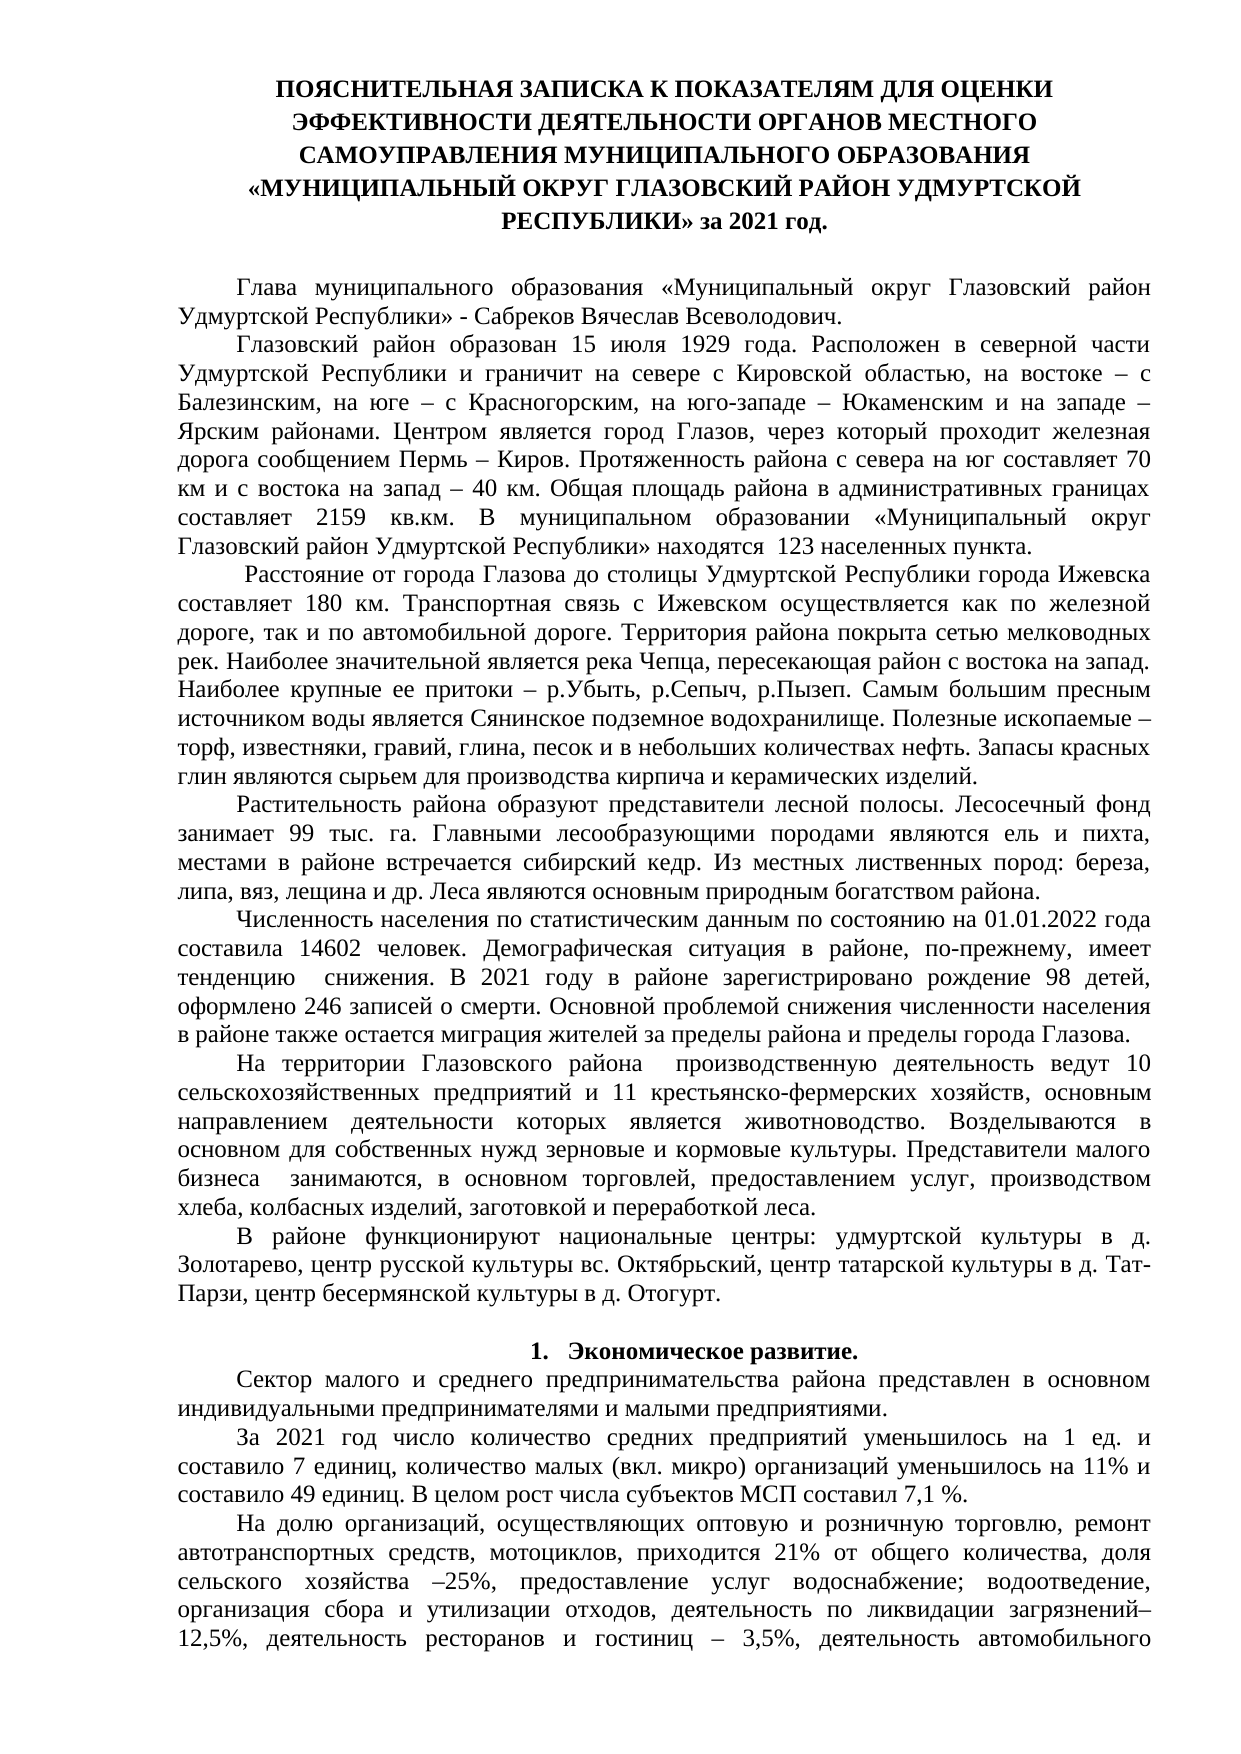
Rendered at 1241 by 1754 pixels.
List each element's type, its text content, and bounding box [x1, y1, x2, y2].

text Глазовский район образован 15 июля 1929 года. Расположен в северной части Удмуртской Республики и граничит на севере с Кировской областью, на востоке – с Балезинским, на юге – с Красногорским, на юго-западе – Юкаменским и на западе – Ярским районами. Центром является город Глазов, через который проходит железная дорога сообщением Пермь – Киров. Протяженность района с севера на юг составляет 70 км и с востока на запад – 40 км. Общая площадь района в административных границах составляет 2159 кв.км. В муниципальном образовании «Муниципальный округ Глазовский район Удмуртской Республики» находятся 123 населенных пункта. [177, 329, 1152, 559]
list Экономическое развитие. [236, 1336, 1152, 1364]
text Численность населения по статистическим данным по состоянию на 01.01.2022 года составила 14602 человек. Демографическая ситуация в районе, по-прежнему, имеет тенденцию снижения. В 2021 году в районе зарегистрировано рождение 98 детей, оформлено 246 записей о смерти. Основной проблемой снижения численности населения в районе также остается миграция жителей за пределы района и пределы города Глазова. [177, 904, 1152, 1048]
list Сектор малого и среднего предпринимательства района представлен в основном индивидуальными предпринимателями и малыми предприятиями. [177, 1364, 1152, 1422]
text В районе функционируют национальные центры: удмуртской культуры в д. Золотарево, центр русской культуры вс. Октябрьский, центр татарской культуры в д. Тат-Парзи, центр бесермянской культуры в д. Отогурт. [177, 1221, 1152, 1307]
text ПОЯСНИТЕЛЬНАЯ ЗАПИСКА К ПОКАЗАТЕЛЯМ ДЛЯ ОЦЕНКИ ЭФФЕКТИВНОСТИ ДЕЯТЕЛЬНОСТИ ОРГАНОВ МЕСТНОГО САМОУПРАВЛЕНИЯ МУНИЦИПАЛЬНОГО ОБРАЗОВАНИЯ [177, 74, 1152, 169]
text Расстояние от города Глазова до столицы Удмуртской Республики города Ижевска составляет 180 км. Транспортная связь с Ижевском осуществляется как по железной дороге, так и по автомобильной дороге. Территория района покрыта сетью мелководных рек. Наиболее значительной является река Чепца, пересекающая район с востока на запад. Наиболее крупные ее притоки – р.Убыть, р.Сепыч, р.Пызеп. Самым большим пресным источником воды является Сянинское подземное водохранилище. Полезные ископаемые – торф, известняки, гравий, глина, песок и в небольших количествах нефть. Запасы красных глин являются сырьем для производства кирпича и керамических изделий. [177, 559, 1152, 789]
text Растительность района образуют представители лесной полосы. Лесосечный фонд занимает 99 тыс. га. Главными лесообразующими породами являются ель и пихта, местами в районе встречается сибирский кедр. Из местных лиственных пород: береза, липа, вяз, лещина и др. Леса являются основным природным богатством района. [177, 789, 1152, 904]
text На территории Глазовского района производственную деятельность ведут 10 сельскохозяйственных предприятий и 11 крестьянско-фермерских хозяйств, основным направлением деятельности которых является животноводство. Возделываются в основном для собственных нужд зерновые и кормовые культуры. Представители малого бизнеса занимаются, в основном торговлей, предоставлением услуг, производством хлеба, колбасных изделий, заготовкой и переработкой леса. [177, 1048, 1152, 1221]
text «МУНИЦИПАЛЬНЫЙ ОКРУГ ГЛАЗОВСКИЙ РАЙОН УДМУРТСКОЙ РЕСПУБЛИКИ» за 2021 год. [177, 173, 1152, 235]
text Глава муниципального образования «Муниципальный округ Глазовский район Удмуртской Республики» - Сабреков Вячеслав Всеволодович. [177, 272, 1152, 329]
list За 2021 год число количество средних предприятий уменьшилось на 1 ед. и составило 7 единиц, количество малых (вкл. микро) организаций уменьшилось на 11% и составило 49 единиц. В целом рост числа субъектов МСП составил 7,1 %. [177, 1422, 1152, 1508]
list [177, 1508, 1152, 1652]
